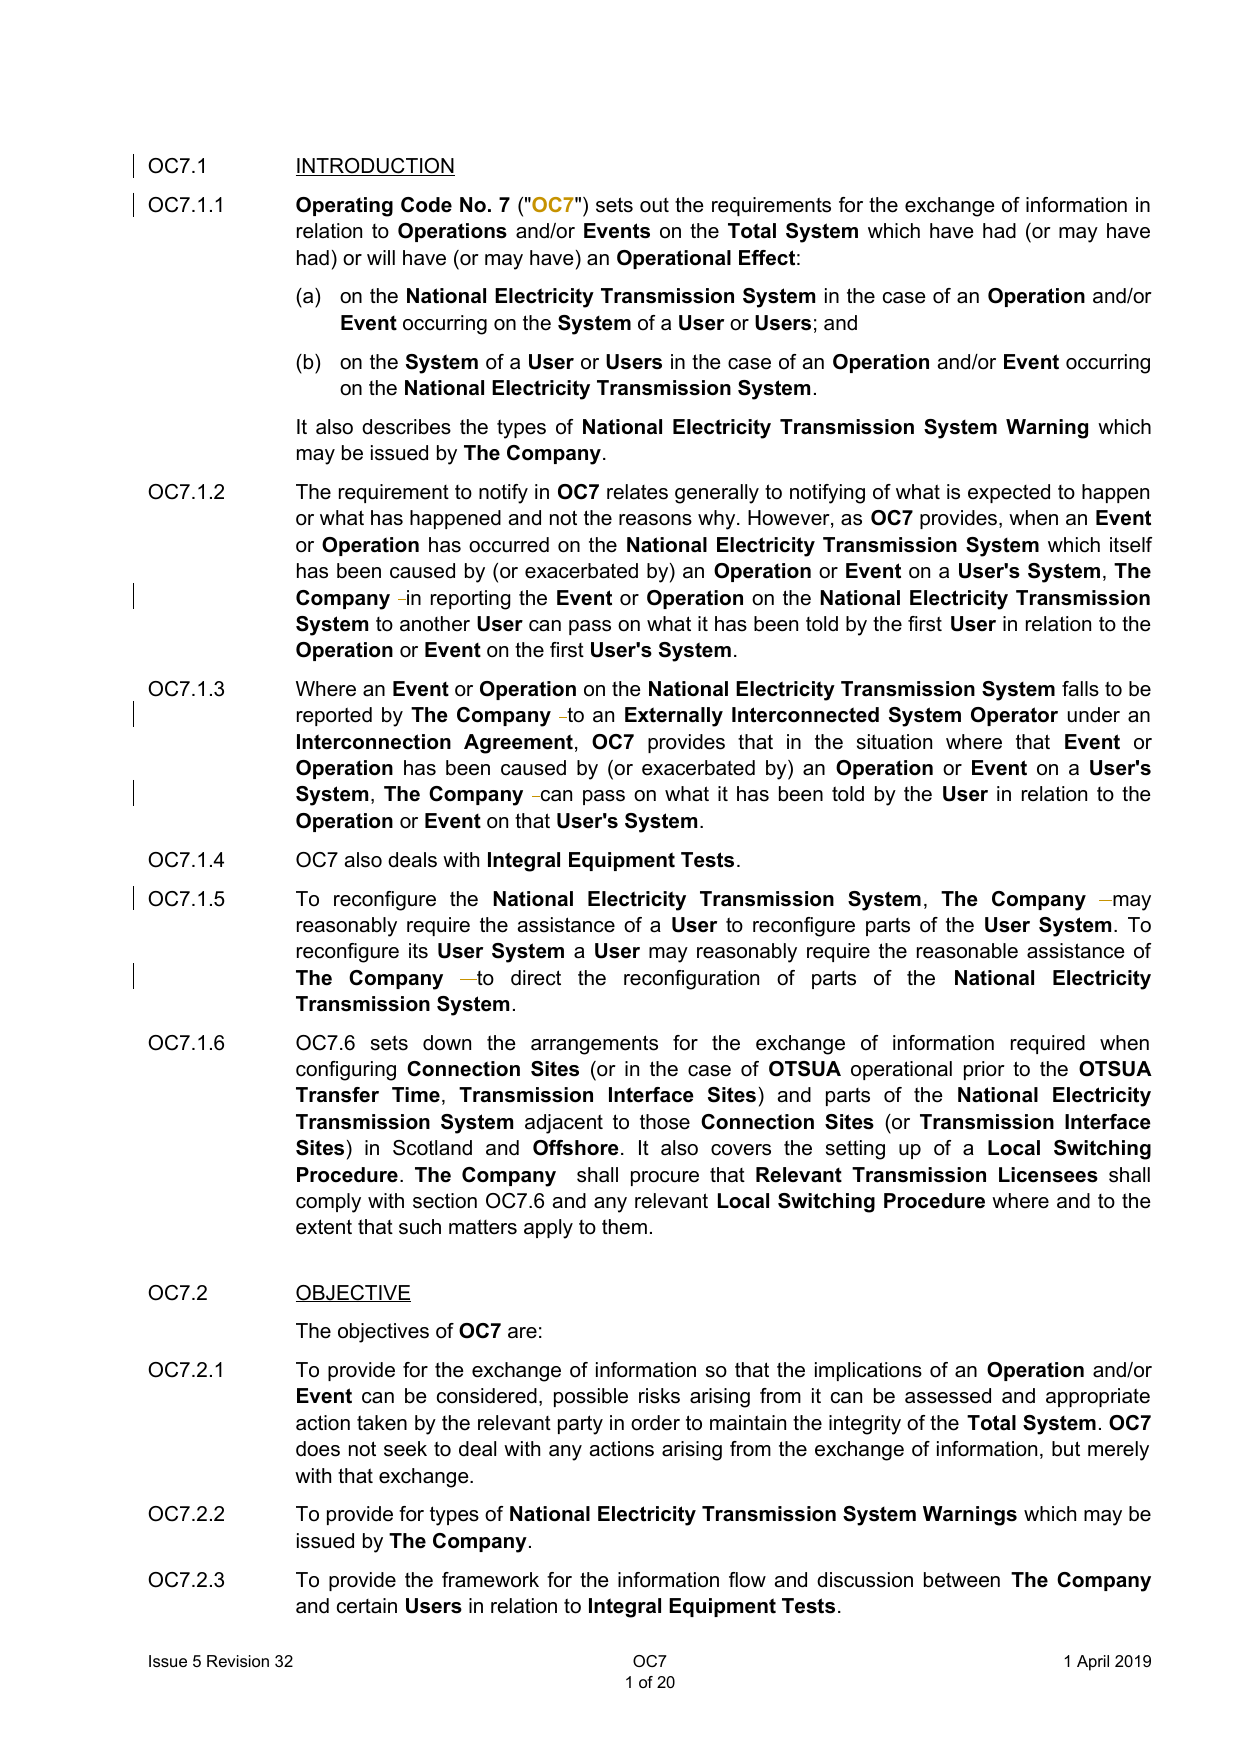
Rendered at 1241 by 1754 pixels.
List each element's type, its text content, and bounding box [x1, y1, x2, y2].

text OC7.2.1 To provide for the exchange of information so that the implications of an Operation and/or Event can be considered, possible risks arising from it can be assessed and appropriate action taken by the relevant party in order to maintain the integrity of the Total System. OC7 does not seek to deal with any actions arising from the exchange of information, but merely with that exchange. [148, 1358, 1152, 1487]
text OC7.2.3 To provide the framework for the information flow and discussion between The Company and certain Users in relation to Integral Equipment Tests. [148, 1567, 1152, 1618]
text OC7.1 INTRODUCTION [148, 154, 1152, 178]
text OC7.1.4 OC7 also deals with Integral Equipment Tests. [148, 847, 1152, 871]
text (a) on the National Electricity Transmission System in the case of an Operation and/or Event occurring on the System of a User or Users; and [295, 284, 1152, 334]
text The objectives of OC7 are: [148, 1319, 1152, 1343]
text OC7.1.2 The requirement to notify in OC7 relates generally to notifying of what is expected to happen or what has happened and not the reasons why. However, as OC7 provides, when an Event or Operation has occurred on the National Electricity Transmission System which itself has been caused by (or exacerbated by) an Operation or Event on a Users System, The Company in reporting the Event or Operation on the National Electricity Transmission System to another User can pass on what it has been told by the first User in relation to the Operation or Event on the first Users System. [148, 480, 1152, 662]
text It also describes the types of National Electricity Transmission System Warning which may be issued by The Company. [148, 415, 1152, 465]
text OC7.1.5 To reconfigure the National Electricity Transmission System, The Company may reasonably require the assistance of a User to reconfigure parts of the User System. To reconfigure its User System a User may reasonably require the reasonable assistance of The Company to direct the reconfiguration of parts of the National Electricity Transmission System. [148, 886, 1152, 1016]
text OC7.2 OBJECTIVE [148, 1280, 1152, 1304]
text OC7.2.2 To provide for types of National Electricity Transmission System Warnings which may be issued by The Company. [148, 1502, 1152, 1553]
text (b) on the System of a User or Users in the case of an Operation and/or Event occurring on the National Electricity Transmission System. [295, 349, 1152, 400]
text OC7.1.6 OC7.6 sets down the arrangements for the exchange of information required when configuring Connection Sites (or in the case of OTSUA operational prior to the OTSUA Transfer Time, Transmission Interface Sites) and parts of the National Electricity Transmission System adjacent to those Connection Sites (or Transmission Interface Sites) in Scotland and Offshore. It also covers the setting up of a Local Switching Procedure. The Company shall procure that Relevant Transmission Licensees shall comply with section OC7.6 and any relevant Local Switching Procedure where and to the extent that such matters apply to them. [148, 1031, 1152, 1239]
text OC7.1.1 Operating Code No. 7 ("OC7") sets out the requirements for the exchange of information in relation to Operations and/or Events on the Total System which have had (or may have had) or will have (or may have) an Operational Effect: [148, 193, 1152, 269]
text OC7.1.3 Where an Event or Operation on the National Electricity Transmission System falls to be reported by The Company to an Externally Interconnected System Operator under an Interconnection Agreement, OC7 provides that in the situation where that Event or Operation has been caused by (or exacerbated by) an Operation or Event on a Users System, The Company can pass on what it has been told by the User in relation to the Operation or Event on that Users System. [148, 677, 1152, 833]
